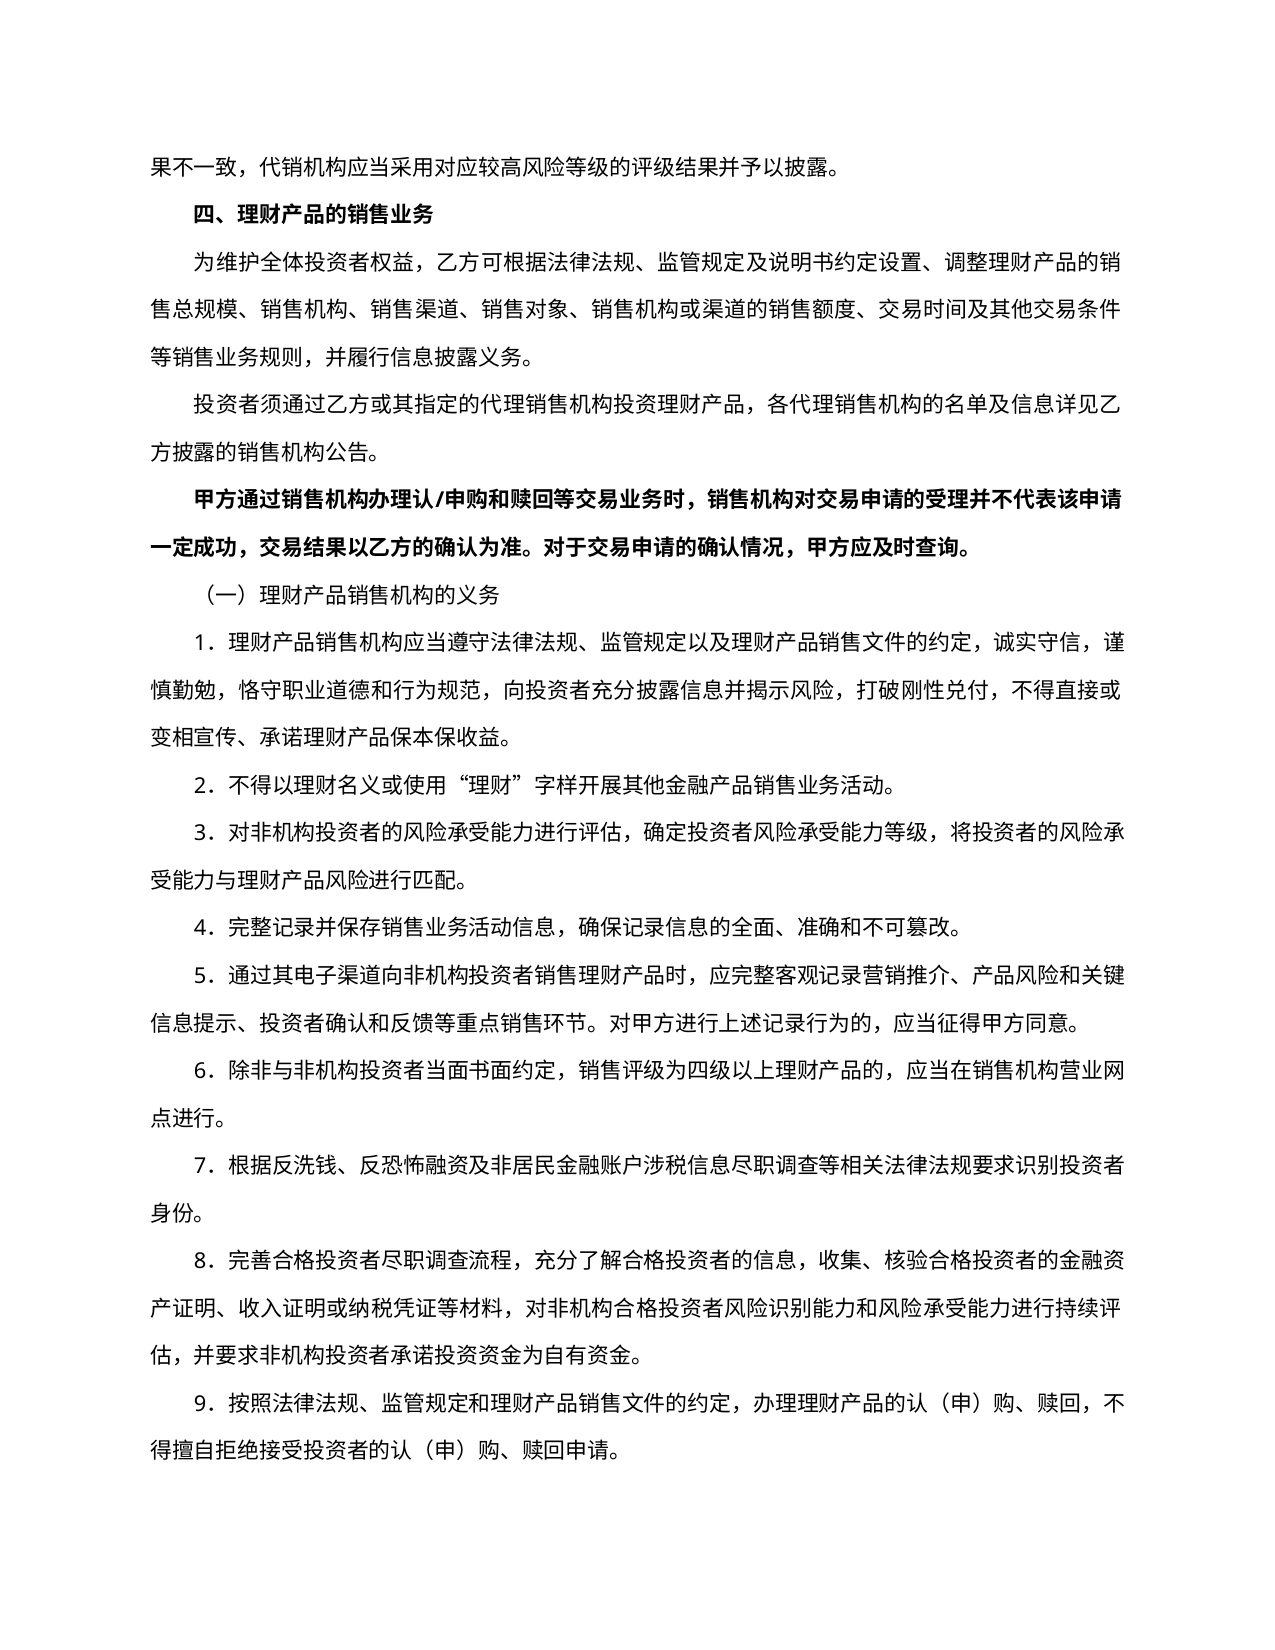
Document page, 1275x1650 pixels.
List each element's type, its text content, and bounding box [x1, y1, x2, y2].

text 5．通过其电子渠道向非机构投资者销售理财产品时，应完整客观记录营销推介、产品风险和关键信息提示、投资者确认和反馈等重点销售环节。对甲方进行上述记录行为的，应当征得甲方同意。 [150, 958, 1125, 1037]
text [150, 150, 1125, 182]
text 4．完整记录并保存销售业务活动信息，确保记录信息的全面、准确和不可篡改。 [150, 910, 1125, 942]
text 9．按照法律法规、监管规定和理财产品销售文件的约定，办理理财产品的认（申）购、赎回，不得擅自拒绝接受投资者的认（申）购、赎回申请。 [150, 1386, 1125, 1465]
text 为维护全体投资者权益，乙方可根据法律法规、监管规定及说明书约定设置、调整理财产品的销售总规模、销售机构、销售渠道、销售对象、销售机构或渠道的销售额度、交易时间及其他交易条件等销售业务规则，并履行信息披露义务。 [150, 245, 1125, 372]
text 四、理财产品的销售业务 [150, 197, 1125, 229]
text 1．理财产品销售机构应当遵守法律法规、监管规定以及理财产品销售文件的约定，诚实守信，谨慎勤勉，恪守职业道德和行为规范，向投资者充分披露信息并揭示风险，打破刚性兑付，不得直接或变相宣传、承诺理财产品保本保收益。 [150, 625, 1125, 752]
text （一）理财产品销售机构的义务 [150, 578, 1125, 609]
text 8．完善合格投资者尽职调查流程，充分了解合格投资者的信息，收集、核验合格投资者的金融资产证明、收入证明或纳税凭证等材料，对非机构合格投资者风险识别能力和风险承受能力进行持续评估，并要求非机构投资者承诺投资资金为自有资金。 [150, 1243, 1125, 1370]
text 2．不得以理财名义或使用“理财”字样开展其他金融产品销售业务活动。 [150, 768, 1125, 799]
text 6．除非与非机构投资者当面书面约定，销售评级为四级以上理财产品的，应当在销售机构营业网点进行。 [150, 1053, 1125, 1132]
text 3．对非机构投资者的风险承受能力进行评估，确定投资者风险承受能力等级，将投资者的风险承受能力与理财产品风险进行匹配。 [150, 815, 1125, 894]
text 投资者须通过乙方或其指定的代理销售机构投资理财产品，各代理销售机构的名单及信息详见乙方披露的销售机构公告。 [150, 387, 1125, 467]
text 甲方通过销售机构办理认/申购和赎回等交易业务时，销售机构对交易申请的受理并不代表该申请一定成功，交易结果以乙方的确认为准。对于交易申请的确认情况，甲方应及时查询。 [150, 482, 1125, 562]
text 7．根据反洗钱、反恐怖融资及非居民金融账户涉税信息尽职调查等相关法律法规要求识别投资者身份。 [150, 1148, 1125, 1227]
